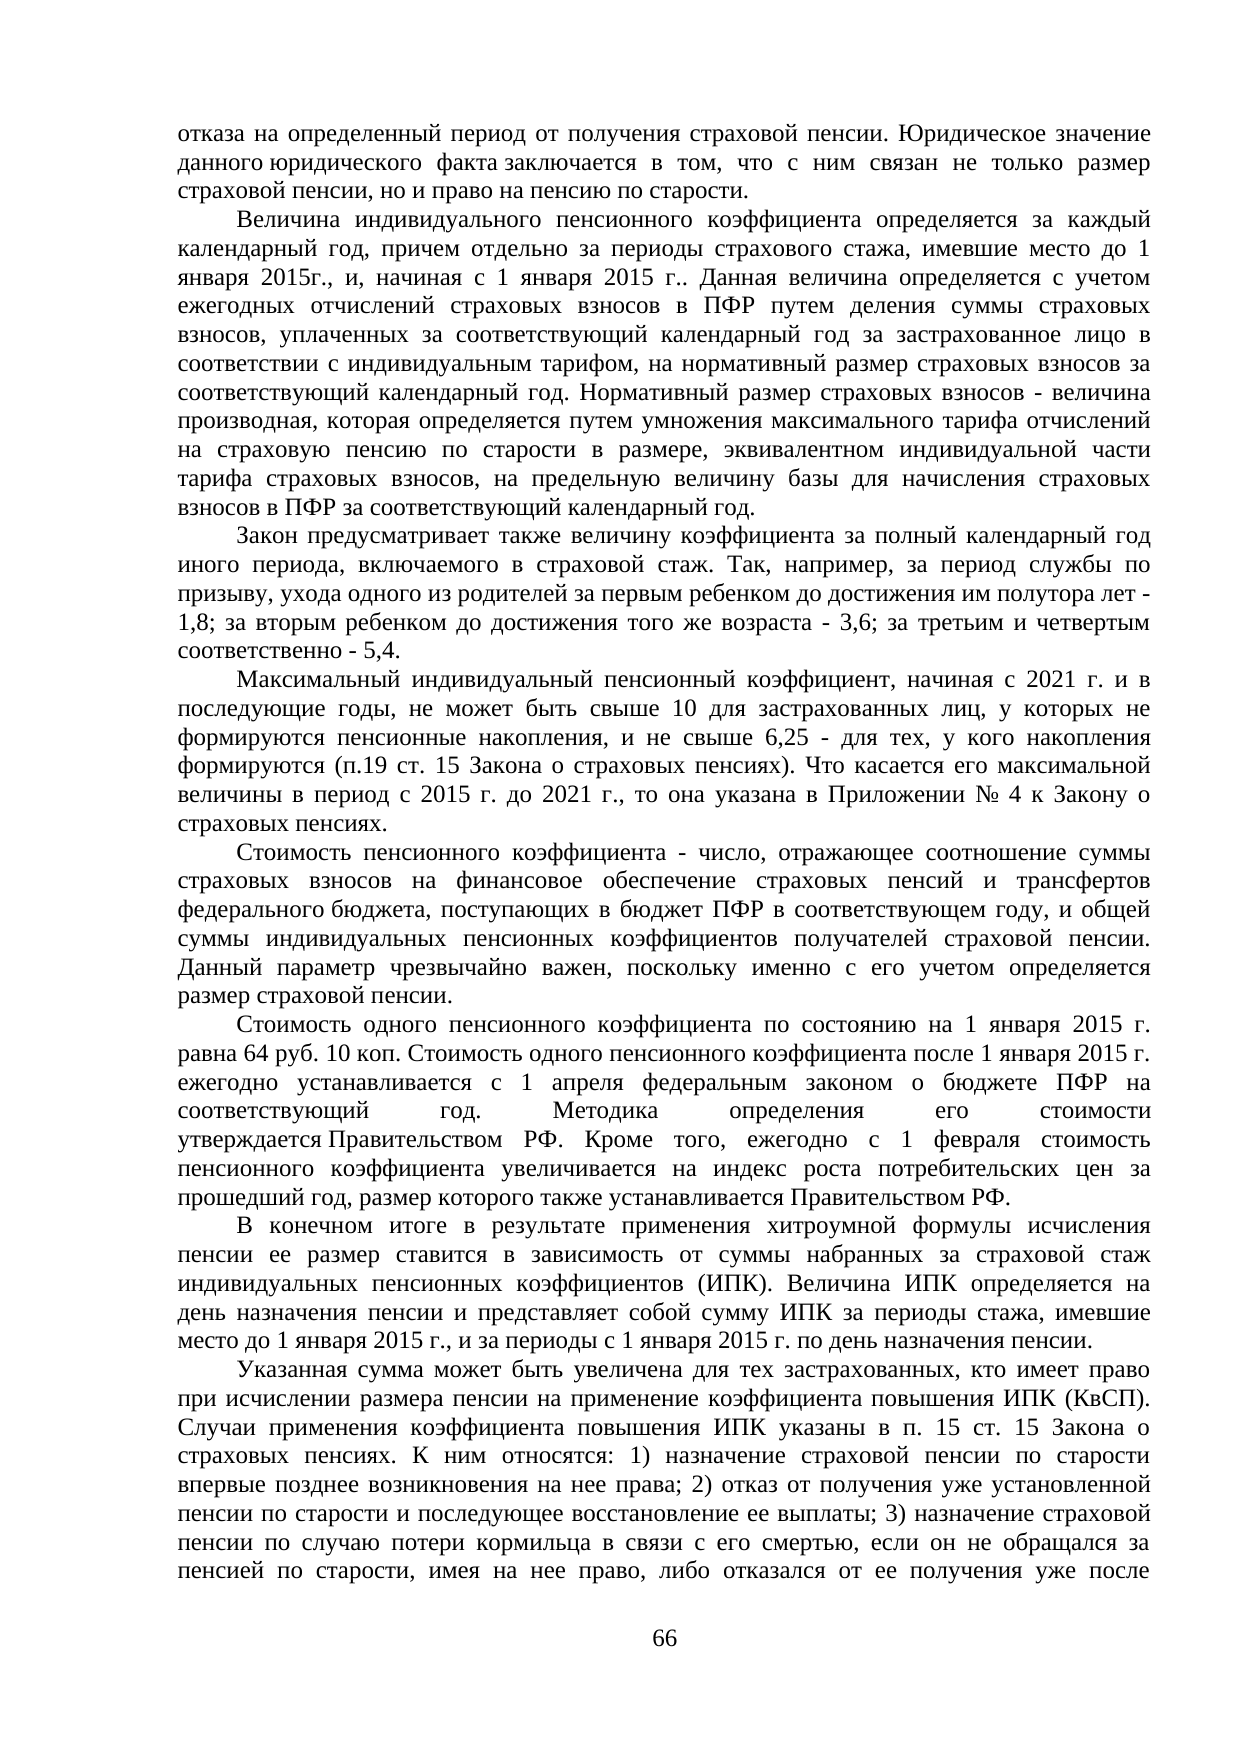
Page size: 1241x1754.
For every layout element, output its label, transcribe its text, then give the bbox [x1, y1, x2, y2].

text Стоимость одного пенсионного коэффициента по состоянию на 1 января 2015 г. равна 64 руб. 10 коп. Стоимость одного пенсионного коэффициента после 1 января 2015 г. ежегодно устанавливается с 1 апреля федеральным законом о бюджете ПФР на соответствующий год. Методика определения его стоимости утверждается Правительством РФ. Кроме того, ежегодно с 1 февраля стоимость пенсионного коэффициента увеличивается на индекс роста потребительских цен за прошедший год, размер которого также устанавливается Правительством РФ. [177, 1009, 1152, 1211]
text В конечном итоге в результате применения хитроумной формулы исчисления пенсии ее размер ставится в зависимость от суммы набранных за страховой стаж индивидуальных пенсионных коэффициентов (ИПК). Величина ИПК определяется на день назначения пенсии и представляет собой сумму ИПК за периоды стажа, имевшие место до 1 января 2015 г., и за периоды с 1 января 2015 г. по день назначения пенсии. [177, 1211, 1152, 1354]
text Закон предусматривает также величину коэффициента за полный календарный год иного периода, включаемого в страховой стаж. Так, например, за период службы по призыву, ухода одного из родителей за первым ребенком до достижения им полутора лет - 1,8; за вторым ребенком до достижения того же возраста - 3,6; за третьим и четвертым соответственно - 5,4. [177, 521, 1152, 664]
text Величина индивидуального пенсионного коэффициента определяется за каждый календарный год, причем отдельно за периоды страхового стажа, имевшие место до 1 января 2015г., и, начиная с 1 января 2015 г.. Данная величина определяется с учетом ежегодных отчислений страховых взносов в ПФР путем деления суммы страховых взносов, уплаченных за соответствующий календарный год за застрахованное лицо в соответствии с индивидуальным тарифом, на нормативный размер страховых взносов за соответствующий календарный год. Нормативный размер страховых взносов - величина производная, которая определяется путем умножения максимального тарифа отчислений на страховую пенсию по старости в размере, эквивалентном индивидуальной части тарифа страховых взносов, на предельную величину базы для начисления страховых взносов в ПФР за соответствующий календарный год. [177, 204, 1152, 521]
text Стоимость пенсионного коэффициента - число, отражающее соотношение суммы страховых взносов на финансовое обеспечение страховых пенсий и трансфертов федерального бюджета, поступающих в бюджет ПФР в соответствующем году, и общей суммы индивидуальных пенсионных коэффициентов получателей страховой пенсии. Данный параметр чрезвычайно важен, поскольку именно с его учетом определяется размер страховой пенсии. [177, 837, 1152, 1009]
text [177, 118, 1152, 204]
text Максимальный индивидуальный пенсионный коэффициент, начиная с 2021 г. и в последующие годы, не может быть свыше 10 для застрахованных лиц, у которых не формируются пенсионные накопления, и не свыше 6,25 - для тех, у кого накопления формируются (п.19 ст. 15 Закона о страховых пенсиях). Что касается его максимальной величины в период с 2015 г. до 2021 г., то она указана в Приложении № 4 к Закону о страховых пенсиях. [177, 664, 1152, 837]
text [177, 1354, 1152, 1584]
